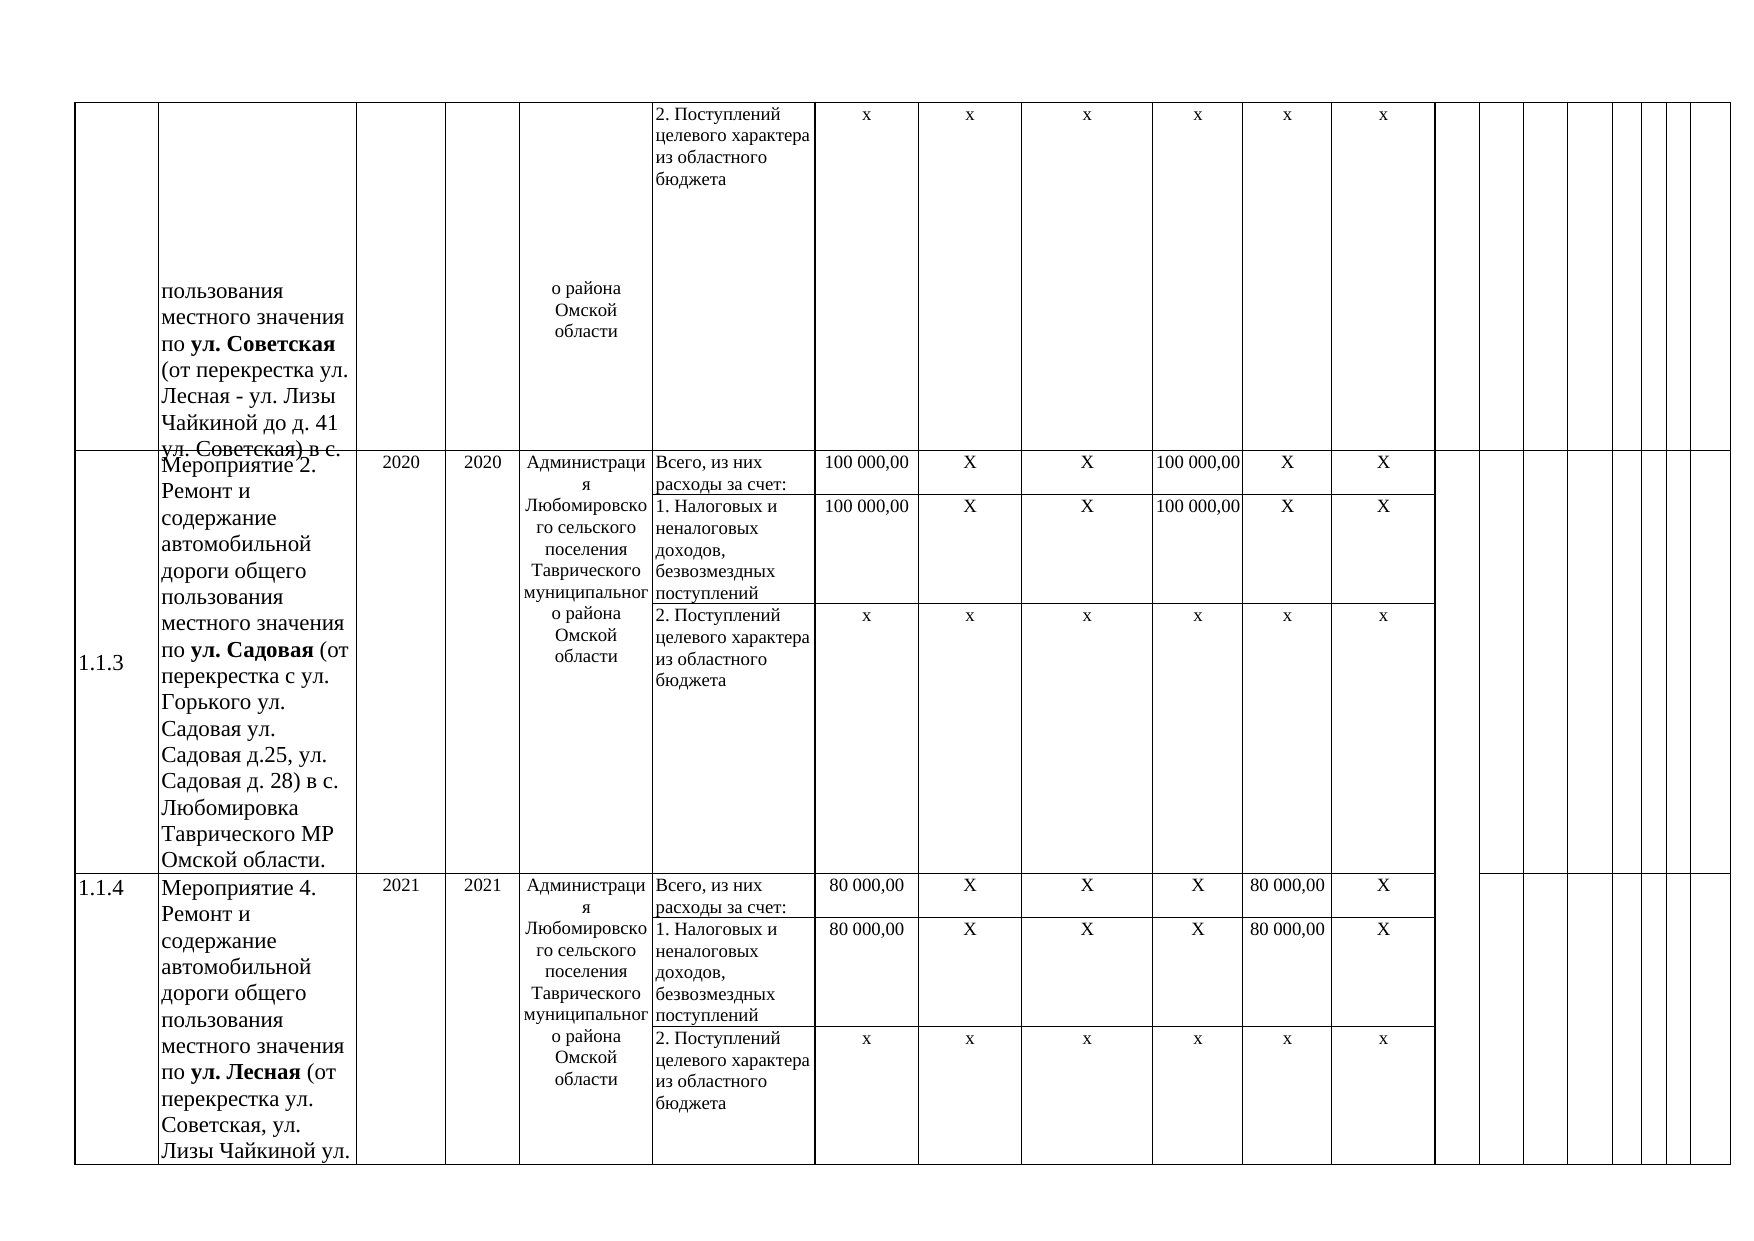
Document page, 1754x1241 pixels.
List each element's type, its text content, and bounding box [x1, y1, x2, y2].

table_cell Мероприятие 4. Ремонт и содержание автомобильной дороги общего пользования местного значения по ул. Лесная (от перекрестка ул. Советская, ул. Лизы Чайкиной ул. Лесная до ул. Лесная д. 12) в с. Любомировка Таврического МР Омской области. [159, 874, 356, 1164]
table_cell Х [1153, 874, 1242, 917]
table_cell Всего, из них расходы за счет: [653, 874, 814, 917]
table_cell 2020 [357, 451, 445, 873]
table_cell х [1243, 103, 1331, 450]
table_cell 100 000,00 [816, 451, 918, 494]
table_cell [1568, 874, 1612, 1164]
table_cell Х [919, 451, 1021, 494]
table_cell Х [1022, 874, 1152, 917]
table_cell Х [919, 918, 1021, 1026]
table_cell х [1332, 1027, 1434, 1164]
table_cell х [1153, 604, 1242, 873]
table_cell 2020 [446, 451, 519, 873]
table_cell Всего, из них расходы за счет: [653, 451, 814, 494]
table_cell Х [919, 495, 1021, 603]
table_cell [1642, 874, 1666, 1164]
table_cell [1568, 451, 1612, 873]
table_cell х [1153, 1027, 1242, 1164]
table_cell Х [1022, 918, 1152, 1026]
table_cell 2. Поступлений целевого характера из областного бюджета [653, 604, 814, 873]
table_cell х [816, 1027, 918, 1164]
table_cell [1667, 451, 1690, 873]
table_cell 80 000,00 [816, 874, 918, 917]
table_cell [1613, 451, 1641, 873]
table_cell х [1243, 604, 1331, 873]
table_cell 80 000,00 [1243, 918, 1331, 1026]
table_cell х [919, 1027, 1021, 1164]
table_cell х [1022, 103, 1152, 450]
table_cell 100 000,00 [816, 495, 918, 603]
table_cell х [919, 103, 1021, 450]
table_cell Х [1022, 451, 1152, 494]
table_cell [520, 874, 652, 1164]
table_cell Х [1332, 874, 1434, 917]
table_cell х [816, 604, 918, 873]
table_cell 1. Налоговых и неналоговых доходов, безвозмездных поступлений [653, 495, 814, 603]
table_cell [1613, 874, 1641, 1164]
table_cell Х [919, 874, 1021, 917]
table_cell х [816, 103, 918, 450]
table_cell [1691, 451, 1730, 873]
table_cell Администрация Любомировского сельского поселения Таврического муниципального района Омской области [520, 451, 652, 873]
table_cell [1691, 874, 1730, 1164]
table_cell 2021 [446, 874, 519, 1164]
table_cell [653, 918, 814, 1026]
table_cell х [1153, 103, 1242, 450]
table_cell х [1332, 103, 1434, 450]
table_cell х [1332, 604, 1434, 873]
table_cell 80 000,00 [816, 918, 918, 1026]
table_cell [1480, 874, 1523, 1164]
table_cell 1.1.3 [76, 451, 158, 873]
table_cell 1.1.4 [76, 874, 158, 1164]
table_cell Х [1332, 451, 1434, 494]
table_cell 2021 [357, 874, 445, 1164]
table_cell Х [1243, 451, 1331, 494]
table_cell х [1243, 1027, 1331, 1164]
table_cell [653, 1027, 814, 1164]
table_cell 80 000,00 [1243, 874, 1331, 917]
table_cell 100 000,00 [1153, 451, 1242, 494]
table_cell [1436, 451, 1479, 1164]
table_cell х [1022, 604, 1152, 873]
table_cell Х [1332, 495, 1434, 603]
table_cell [1524, 874, 1567, 1164]
table_cell [1480, 451, 1523, 873]
table_cell 100 000,00 [1153, 495, 1242, 603]
table_cell [1524, 451, 1567, 873]
table_cell [1642, 451, 1666, 873]
table_cell Х [1243, 495, 1331, 603]
table_cell 2. Поступлений целевого характера из областного бюджета [653, 103, 814, 450]
table_cell х [1022, 1027, 1152, 1164]
table_cell Х [1022, 495, 1152, 603]
table_cell [1667, 874, 1690, 1164]
table_cell Х [1332, 918, 1434, 1026]
table_cell Мероприятие 2. Ремонт и содержание автомобильной дороги общего пользования местного значения по ул. Садовая (от перекрестка с ул. Горького ул. Садовая ул. Садовая д.25, ул. Садовая д. 28) в с. Любомировка Таврического МР Омской области. [159, 451, 356, 873]
table_cell х [919, 604, 1021, 873]
table_cell Х [1153, 918, 1242, 1026]
